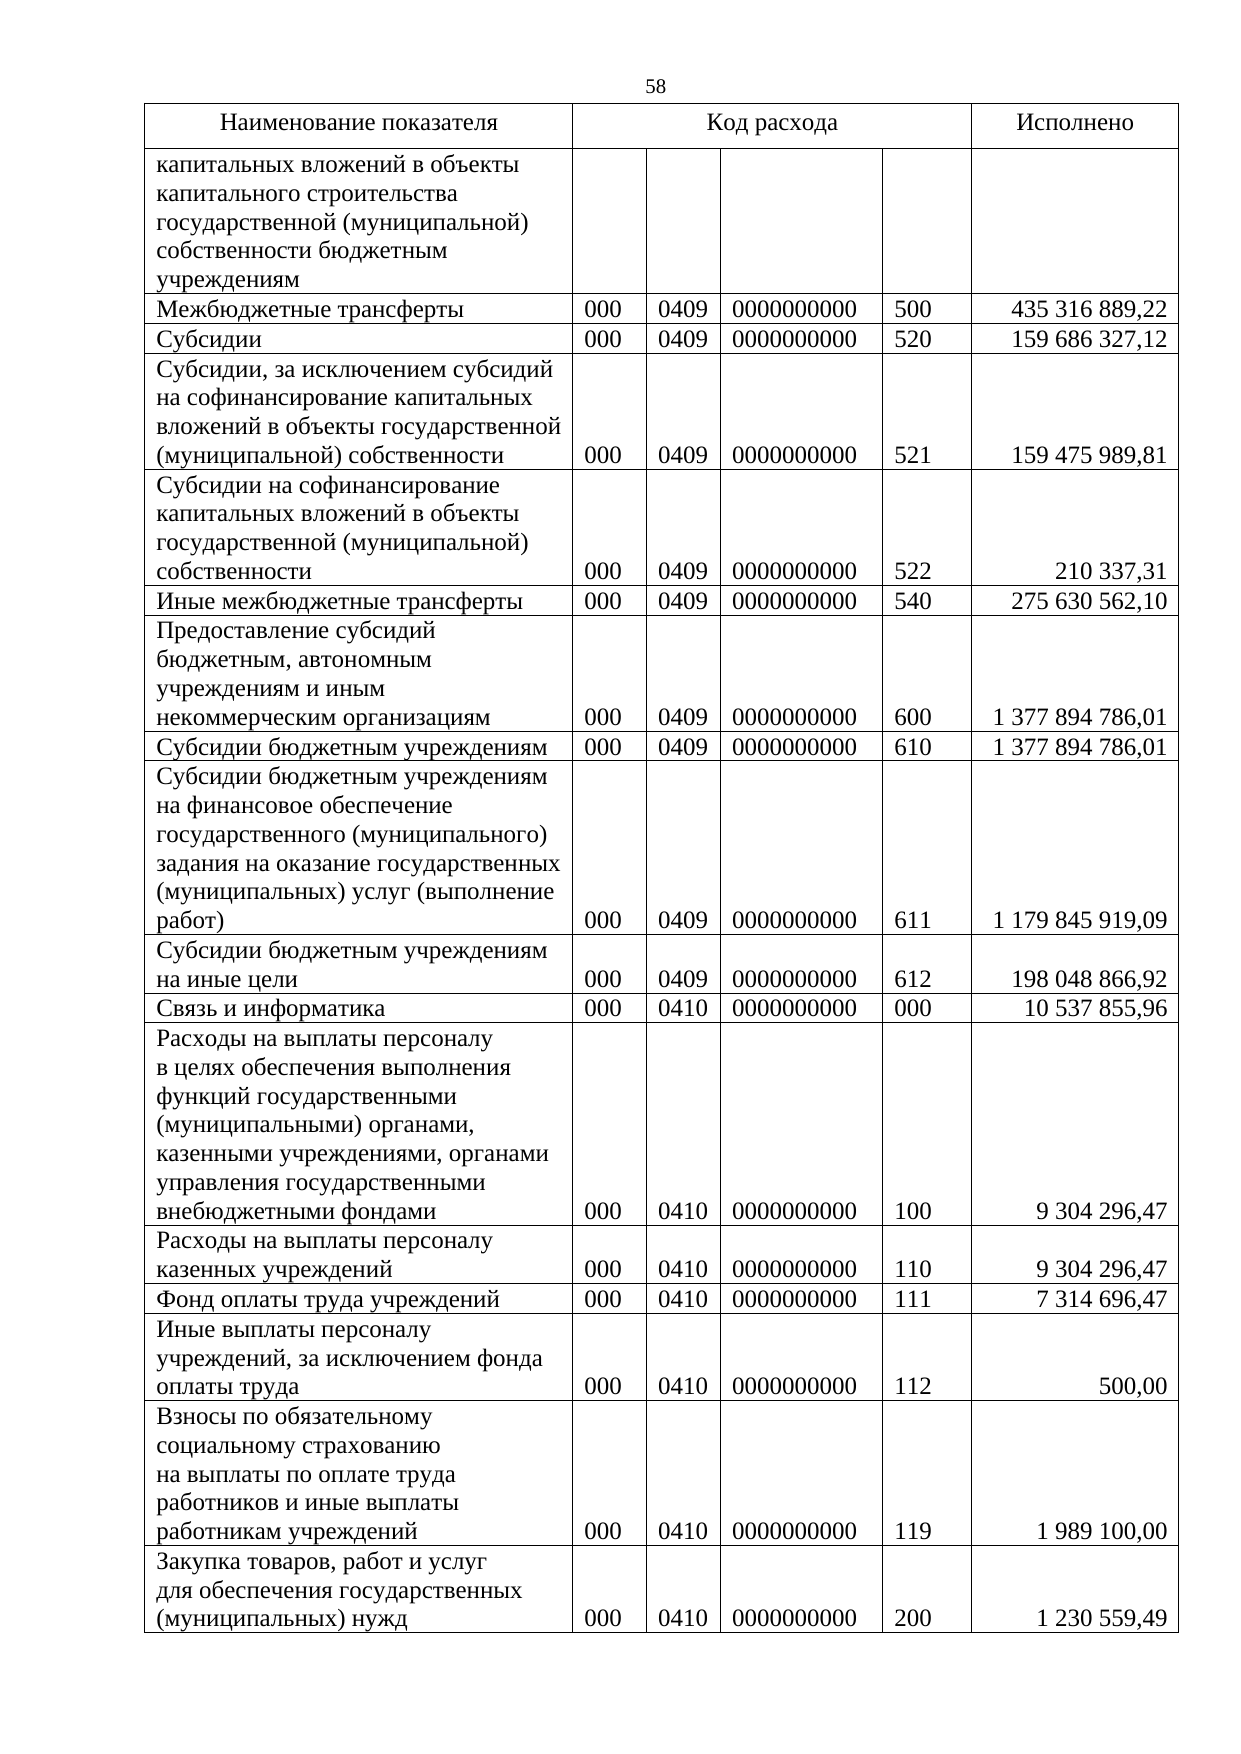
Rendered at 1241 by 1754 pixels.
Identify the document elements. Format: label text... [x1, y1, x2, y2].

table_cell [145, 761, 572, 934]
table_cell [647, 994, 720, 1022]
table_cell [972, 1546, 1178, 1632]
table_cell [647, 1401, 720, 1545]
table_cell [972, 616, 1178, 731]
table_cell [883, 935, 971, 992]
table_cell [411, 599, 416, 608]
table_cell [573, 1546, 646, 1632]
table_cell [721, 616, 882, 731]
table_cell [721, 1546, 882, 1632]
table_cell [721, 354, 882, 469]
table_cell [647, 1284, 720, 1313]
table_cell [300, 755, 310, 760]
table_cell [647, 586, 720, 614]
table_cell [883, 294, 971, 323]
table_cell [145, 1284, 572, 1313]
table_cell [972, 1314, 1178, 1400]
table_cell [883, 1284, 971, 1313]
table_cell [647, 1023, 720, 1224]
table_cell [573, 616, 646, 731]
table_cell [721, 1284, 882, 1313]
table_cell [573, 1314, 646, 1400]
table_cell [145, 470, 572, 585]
table_header Исполнено [972, 104, 1178, 148]
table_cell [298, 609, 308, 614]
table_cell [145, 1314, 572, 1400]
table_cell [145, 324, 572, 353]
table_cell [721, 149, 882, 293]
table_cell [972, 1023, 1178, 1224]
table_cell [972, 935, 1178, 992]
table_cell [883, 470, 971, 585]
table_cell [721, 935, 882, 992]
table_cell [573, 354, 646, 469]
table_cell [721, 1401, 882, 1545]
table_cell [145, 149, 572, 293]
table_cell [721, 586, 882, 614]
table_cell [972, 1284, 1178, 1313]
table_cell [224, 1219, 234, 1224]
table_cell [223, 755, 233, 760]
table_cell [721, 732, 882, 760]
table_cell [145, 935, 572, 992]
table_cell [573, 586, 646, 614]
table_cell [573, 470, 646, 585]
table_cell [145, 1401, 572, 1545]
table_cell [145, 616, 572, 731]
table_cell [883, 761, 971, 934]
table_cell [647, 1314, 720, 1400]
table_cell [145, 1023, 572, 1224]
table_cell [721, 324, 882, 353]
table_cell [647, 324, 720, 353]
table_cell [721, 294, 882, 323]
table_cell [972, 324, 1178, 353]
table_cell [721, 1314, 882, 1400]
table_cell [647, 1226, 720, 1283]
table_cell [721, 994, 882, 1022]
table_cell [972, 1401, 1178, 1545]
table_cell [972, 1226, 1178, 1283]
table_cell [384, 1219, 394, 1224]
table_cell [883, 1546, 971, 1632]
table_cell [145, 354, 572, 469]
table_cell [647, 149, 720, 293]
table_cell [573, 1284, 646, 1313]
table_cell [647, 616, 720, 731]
table_header Код расхода [573, 104, 971, 148]
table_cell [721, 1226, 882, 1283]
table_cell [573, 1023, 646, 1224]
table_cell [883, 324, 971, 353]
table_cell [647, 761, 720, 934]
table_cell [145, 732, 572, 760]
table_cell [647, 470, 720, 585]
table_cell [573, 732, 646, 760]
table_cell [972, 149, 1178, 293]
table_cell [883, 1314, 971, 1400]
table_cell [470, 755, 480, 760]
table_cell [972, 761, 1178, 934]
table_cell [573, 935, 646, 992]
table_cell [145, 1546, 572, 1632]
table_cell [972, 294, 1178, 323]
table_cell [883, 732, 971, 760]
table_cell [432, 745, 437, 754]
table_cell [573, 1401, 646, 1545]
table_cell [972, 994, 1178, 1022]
table_header Наименование показателя [145, 104, 572, 148]
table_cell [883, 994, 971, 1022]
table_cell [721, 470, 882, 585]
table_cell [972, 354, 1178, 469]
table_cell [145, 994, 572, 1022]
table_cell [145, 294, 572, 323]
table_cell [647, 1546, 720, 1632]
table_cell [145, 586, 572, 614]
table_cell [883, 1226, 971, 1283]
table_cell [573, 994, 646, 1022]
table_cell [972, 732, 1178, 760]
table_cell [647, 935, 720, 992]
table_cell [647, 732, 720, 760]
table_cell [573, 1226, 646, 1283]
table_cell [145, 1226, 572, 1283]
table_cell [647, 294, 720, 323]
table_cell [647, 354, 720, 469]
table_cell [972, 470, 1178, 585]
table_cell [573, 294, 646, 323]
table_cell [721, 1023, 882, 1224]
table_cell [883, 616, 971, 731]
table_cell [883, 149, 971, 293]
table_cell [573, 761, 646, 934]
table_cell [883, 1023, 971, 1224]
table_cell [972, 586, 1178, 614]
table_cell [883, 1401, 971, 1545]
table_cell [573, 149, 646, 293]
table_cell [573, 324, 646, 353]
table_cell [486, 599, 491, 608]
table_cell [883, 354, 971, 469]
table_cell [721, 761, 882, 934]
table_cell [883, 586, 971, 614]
